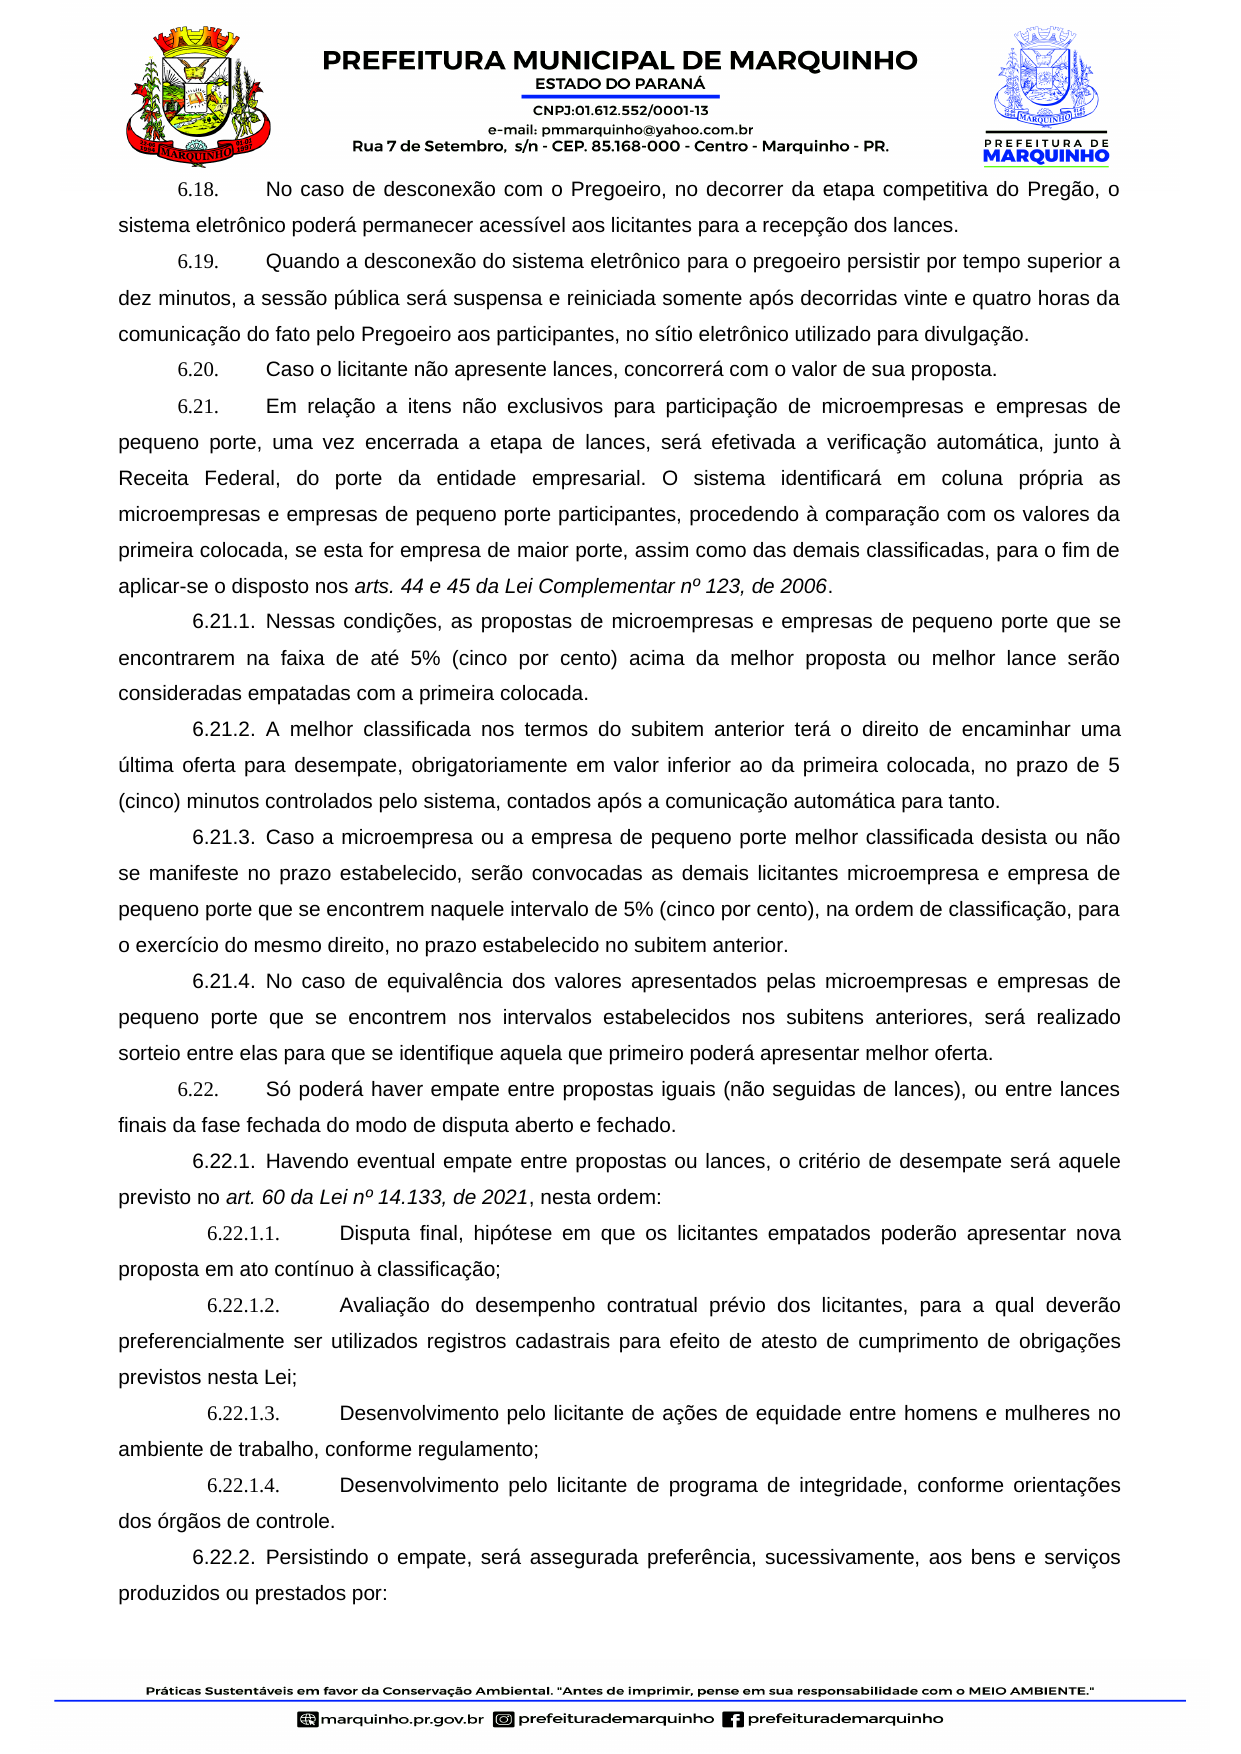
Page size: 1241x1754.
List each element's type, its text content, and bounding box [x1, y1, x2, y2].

text Desenvolvimento pelo licitante de programa de integridade, conforme orientações dos órgãos de controle. [118, 1473, 1122, 1533]
text Disputa final, hipótese em que os licitantes empatados poderão apresentar nova proposta em ato contínuo à classificação; [118, 1221, 1122, 1281]
text Só poderá haver empate entre propostas iguais (não seguidas de lances), ou entre lances finais da fase fechada do modo de disputa aberto e fechado. [118, 1077, 1122, 1137]
text Avaliação do desempenho contratual prévio dos licitantes, para a qual deverão preferencialmente ser utilizados registros cadastrais para efeito de atesto de cumprimento de obrigações previstos nesta Lei; [118, 1293, 1122, 1389]
text No caso de equivalência dos valores apresentados pelas microempresas e empresas de pequeno porte que se encontrem nos intervalos estabelecidos nos subitens anteriores, será realizado sorteio entre elas para que se identifique aquela que primeiro poderá apresentar melhor oferta. [118, 969, 1122, 1064]
text No caso de desconexão com o Pregoeiro, no decorrer da etapa competitiva do Pregão, o sistema eletrônico poderá permanecer acessível aos licitantes para a recepção dos lances. [118, 177, 1122, 237]
text Havendo eventual empate entre propostas ou lances, o critério de desempate será aquele previsto no art. 60 da Lei nº 14.133, de 2021, nesta ordem: [118, 1149, 1122, 1208]
text Caso o licitante não apresente lances, concorrerá com o valor de sua proposta. [118, 357, 1122, 381]
text Nessas condições, as propostas de microempresas e empresas de pequeno porte que se encontrarem na faixa de até 5% (cinco por cento) acima da melhor proposta ou melhor lance serão consideradas empatadas com a primeira colocada. [118, 609, 1122, 705]
picture [30, 1659, 1210, 1753]
text Quando a desconexão do sistema eletrônico para o pregoeiro persistir por tempo superior a dez minutos, a sessão pública será suspensa e reiniciada somente após decorridas vinte e quatro horas da comunicação do fato pelo Pregoeiro aos participantes, no sítio eletrônico utilizado para divulgação. [118, 249, 1122, 345]
text Caso a microempresa ou a empresa de pequeno porte melhor classificada desista ou não se manifeste no prazo estabelecido, serão convocadas as demais licitantes microempresa e empresa de pequeno porte que se encontrem naquele intervalo de 5% (cinco por cento), na ordem de classificação, para o exercício do mesmo direito, no prazo estabelecido no subitem anterior. [118, 825, 1122, 957]
text Em relação a itens não exclusivos para participação de microempresas e empresas de pequeno porte, uma vez encerrada a etapa de lances, será efetivada a verificação automática, junto à Receita Federal, do porte da entidade empresarial. O sistema identificará em coluna própria as microempresas e empresas de pequeno porte participantes, procedendo à comparação com os valores da primeira colocada, se esta for empresa de maior porte, assim como das demais classificadas, para o fim de aplicar-se o disposto nos arts. 44 e 45 da Lei Complementar nº 123, de 2006. [118, 393, 1122, 597]
text A melhor classificada nos termos do subitem anterior terá o direito de encaminhar uma última oferta para desempate, obrigatoriamente em valor inferior ao da primeira colocada, no prazo de 5 (cinco) minutos controlados pelo sistema, contados após a comunicação automática para tanto. [118, 717, 1122, 813]
text Persistindo o empate, será assegurada preferência, sucessivamente, aos bens e serviços produzidos ou prestados por: [118, 1545, 1122, 1605]
picture [60, 0, 1181, 191]
text Desenvolvimento pelo licitante de ações de equidade entre homens e mulheres no ambiente de trabalho, conforme regulamento; [118, 1401, 1122, 1461]
